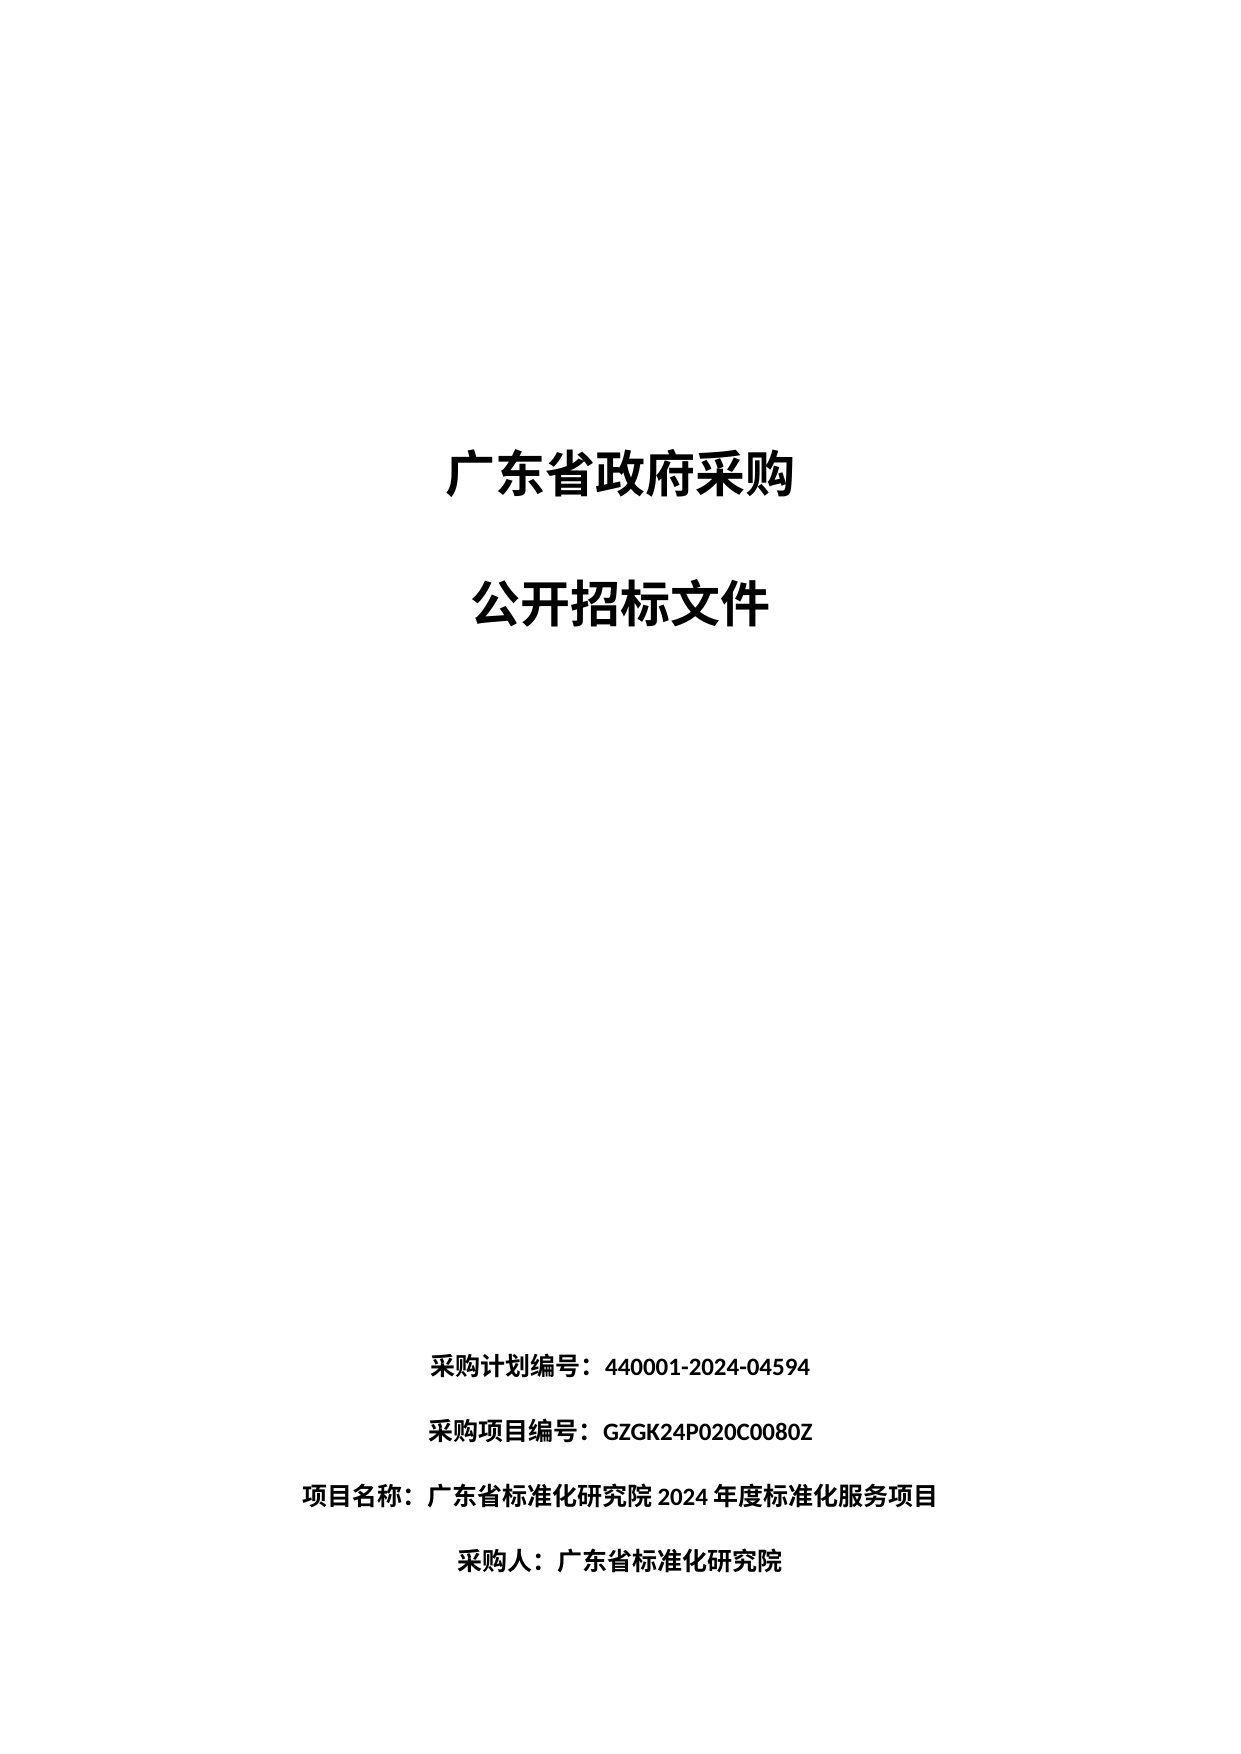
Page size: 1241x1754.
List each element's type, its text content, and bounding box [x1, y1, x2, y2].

text 项目名称：广东省标准化研究院2024年度标准化服务项目 [187, 1462, 1053, 1527]
text 采购项目编号：GZGK24P020C0080Z [187, 1397, 1053, 1462]
text 采购计划编号：440001-2024-04594 [187, 1332, 1053, 1397]
text 广东省政府采购 [187, 422, 1053, 519]
text 公开招标文件 [187, 552, 1053, 1332]
text 采购人：广东省标准化研究院 [187, 1527, 1053, 1592]
